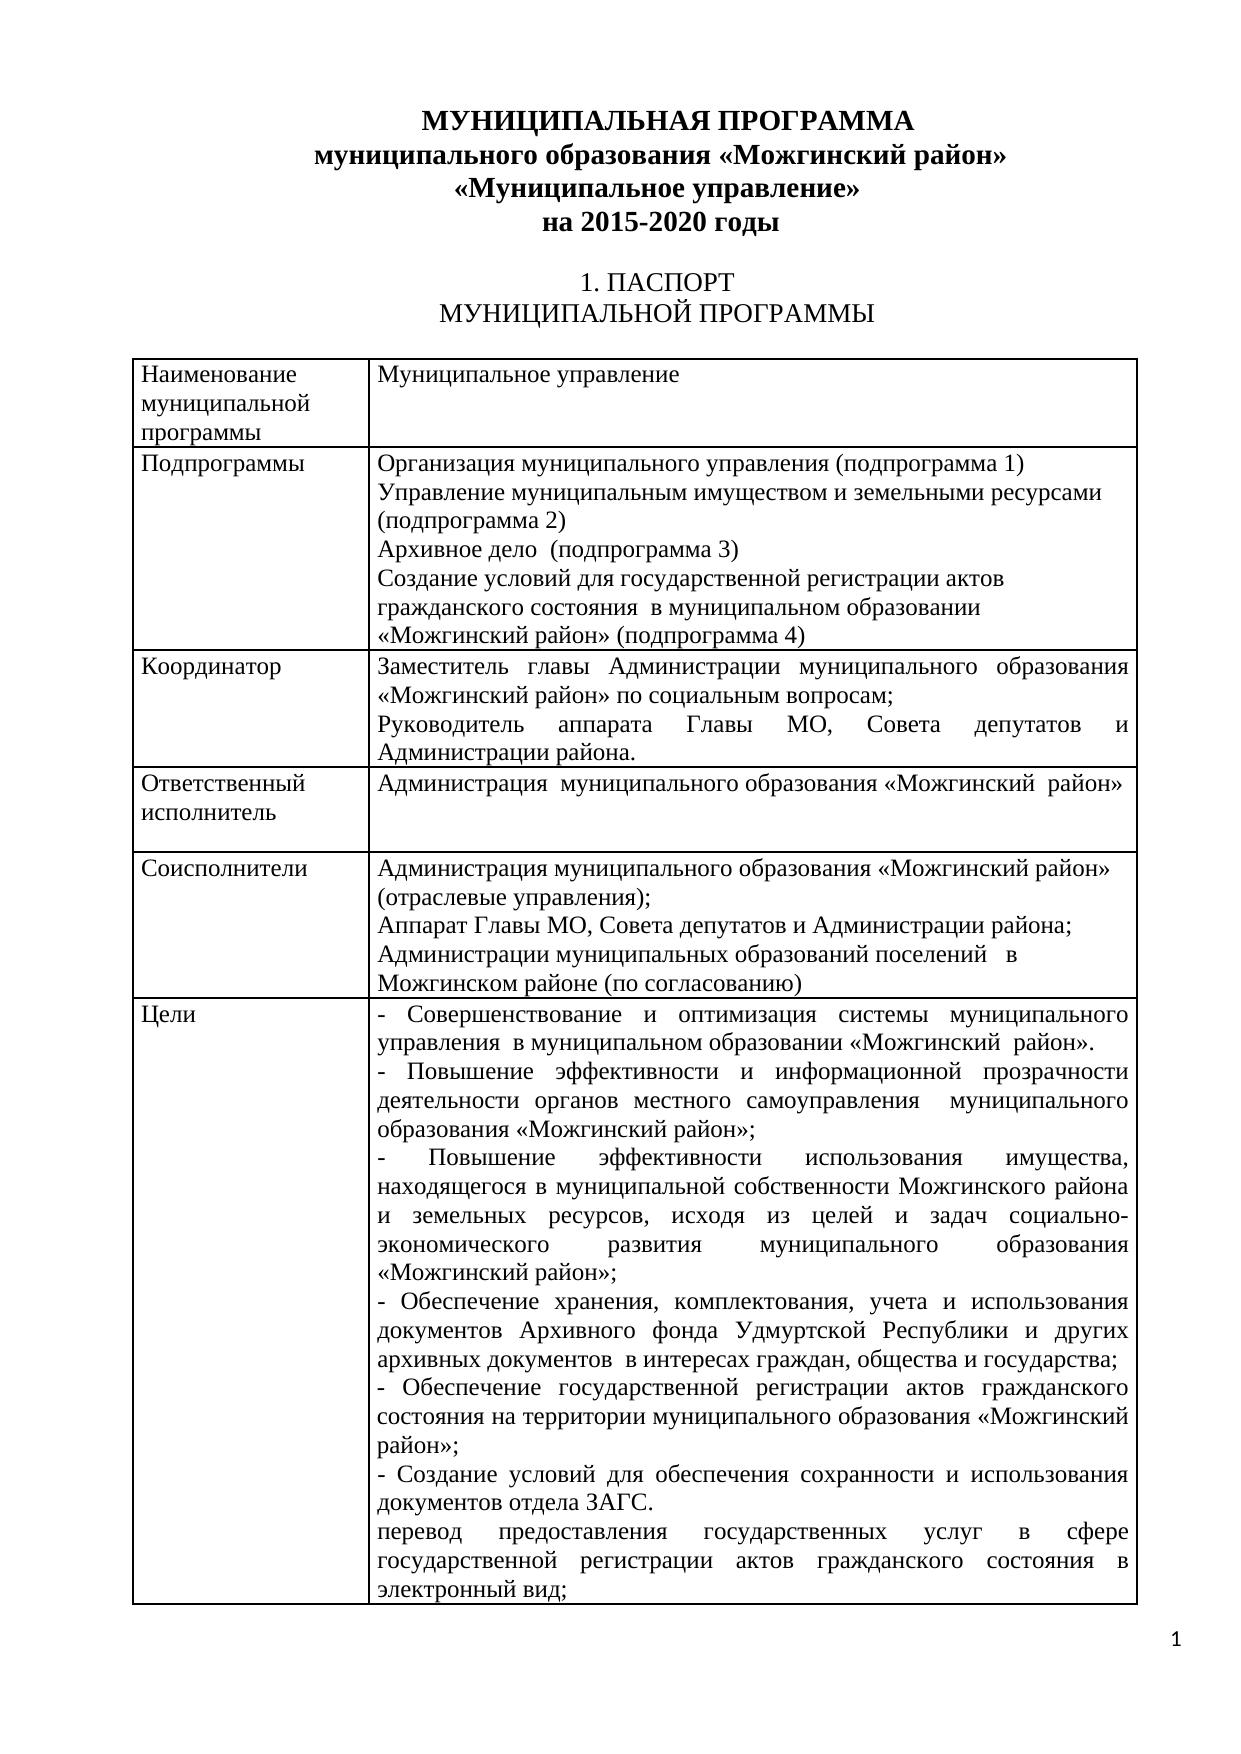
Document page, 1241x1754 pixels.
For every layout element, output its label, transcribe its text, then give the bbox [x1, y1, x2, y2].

table_header Муниципальное управление [370, 360, 1136, 446]
table_cell Организация муниципального управления (подпрограмма 1) Управление муниципальным имуществом и земельными ресурсами (подпрограмма 2) Архивное дело (подпрограмма 3) Создание условий для государственной регистрации актов гражданского состояния в муниципальном образовании «Можгинский район» (подпрограмма 4) [370, 448, 1136, 649]
text МУНИЦИПАЛЬНАЯ ПРОГРАММА [133, 103, 1181, 137]
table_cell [370, 999, 1136, 1602]
table_cell Координатор [134, 651, 368, 766]
table_cell Заместитель главы Администрации муниципального образования «Можгинский район» по социальным вопросам; Руководитель аппарата Главы МО, Совета депутатов и Администрации района. [370, 651, 1136, 766]
table_cell Подпрограммы [134, 448, 368, 649]
table_cell Цели [134, 999, 368, 1602]
table_cell Ответственный исполнитель [134, 768, 368, 851]
text на 2015-2020 годы [133, 204, 1181, 238]
text муниципального образования «Можгинский район» [133, 137, 1181, 171]
table_cell Соисполнители [134, 853, 368, 997]
text МУНИЦИПАЛЬНОЙ ПРОГРАММЫ [133, 297, 1181, 329]
text 1. ПАСПОРТ [133, 266, 1181, 297]
table_cell Администрация муниципального образования «Можгинский район» (отраслевые управления); Аппарат Главы МО, Совета депутатов и Администрации района; Администрации муниципальных образований поселений в Можгинском районе (по согласованию) [370, 853, 1136, 997]
table_header Наименование муниципальной программы [134, 360, 368, 446]
text «Муниципальное управление» [133, 171, 1181, 204]
table_cell Администрация муниципального образования «Можгинский район» [370, 768, 1136, 851]
